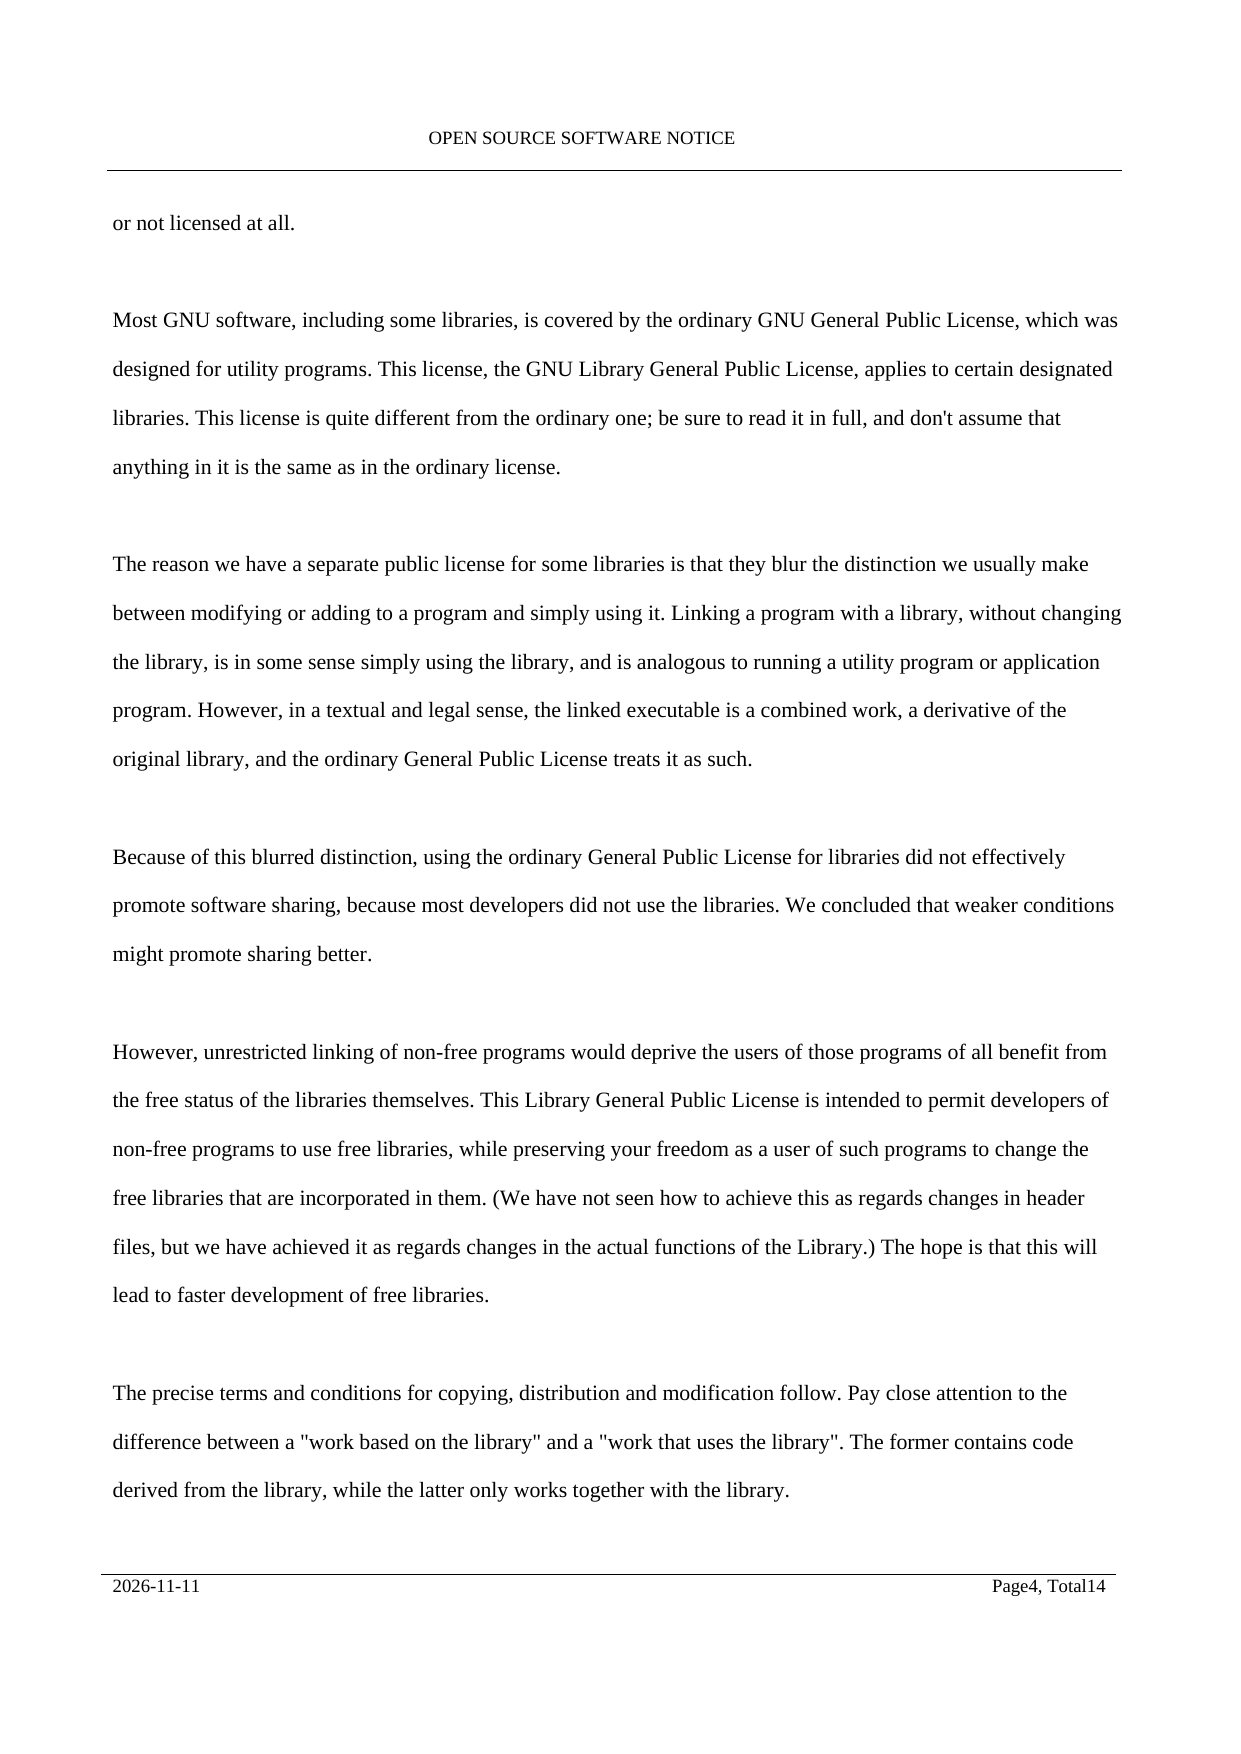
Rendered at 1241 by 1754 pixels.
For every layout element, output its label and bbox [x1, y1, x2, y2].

text [112, 206, 1128, 1506]
